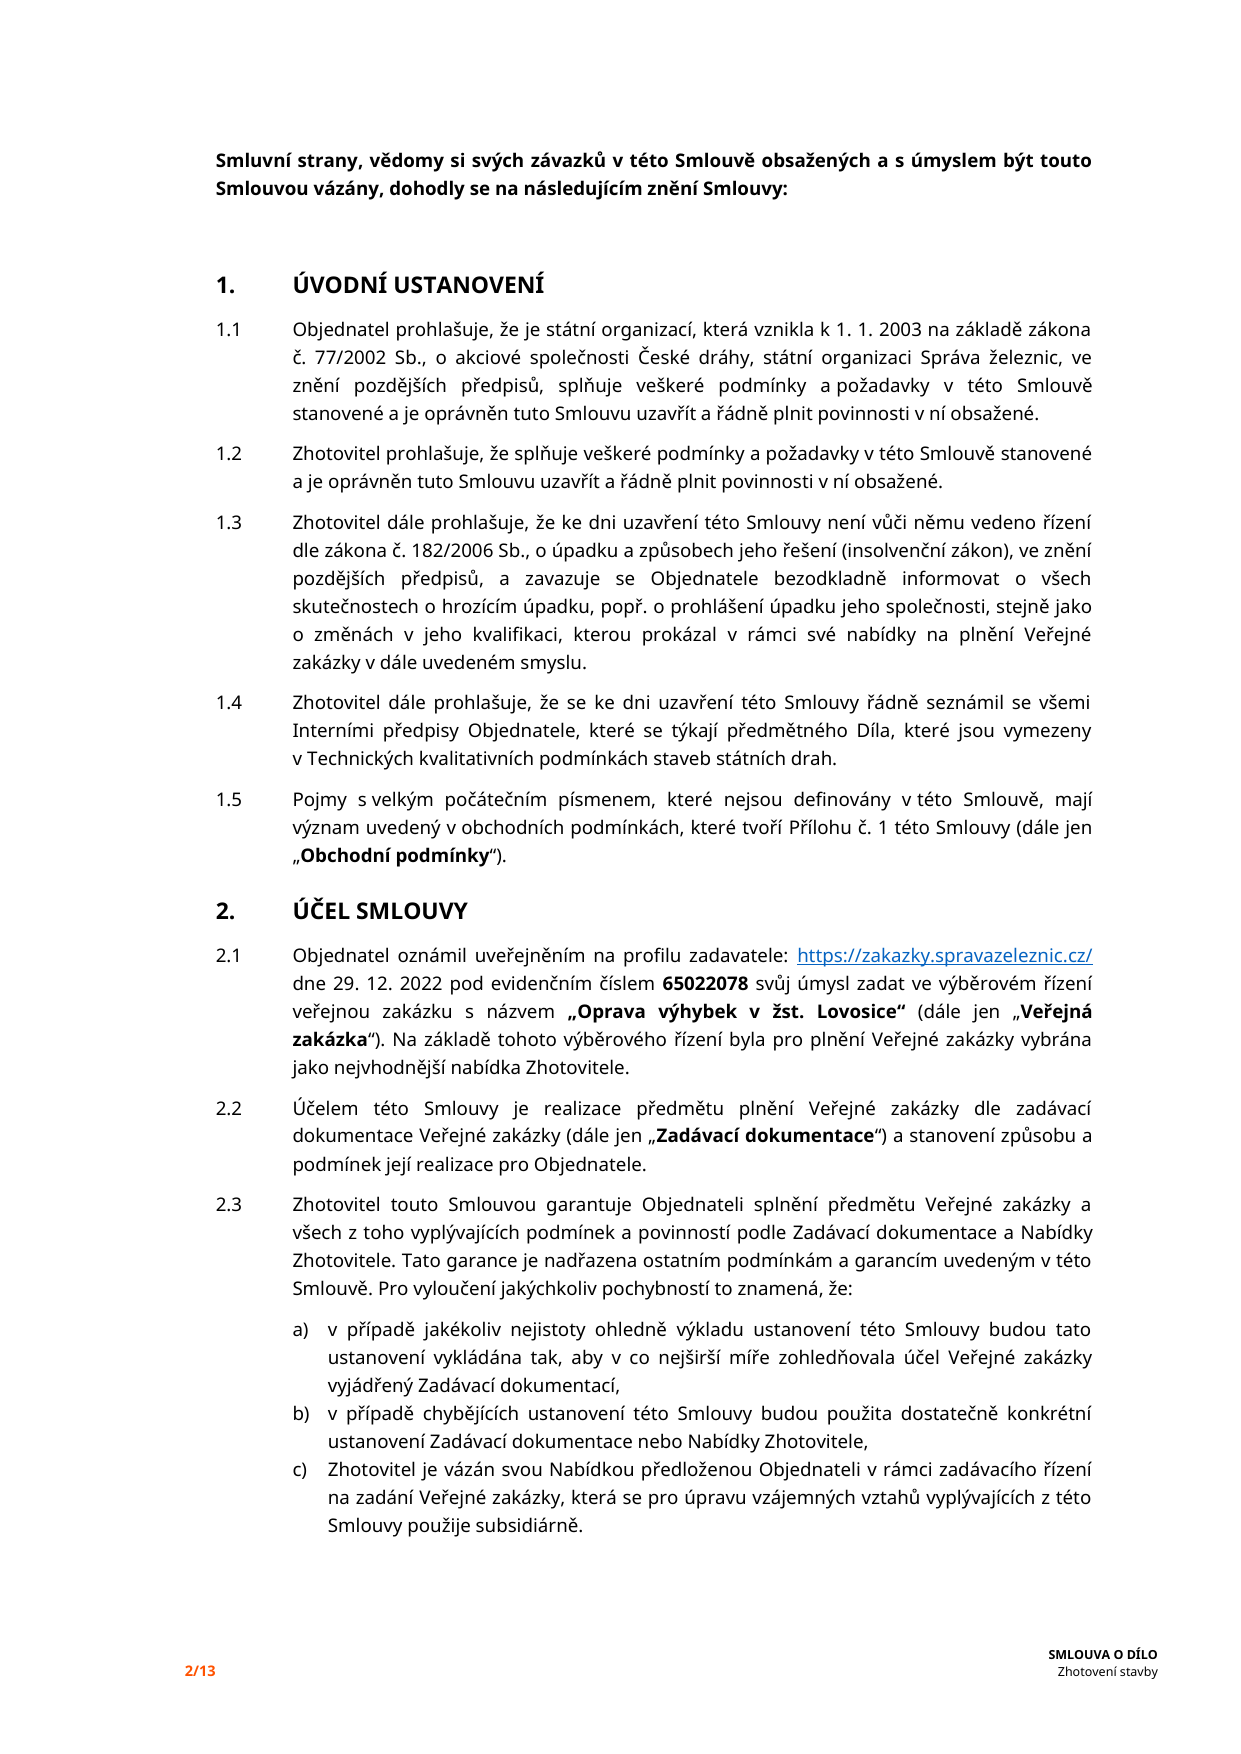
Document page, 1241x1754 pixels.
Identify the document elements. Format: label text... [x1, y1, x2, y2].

text Účelem této Smlouvy je realizace předmětu plnění Veřejné zakázky dle zadávací dokumentace Veřejné zakázky (dále jen „Zadávací dokumentace“) a stanovení způsobu a podmínek její realizace pro Objednatele. [216, 1095, 1093, 1176]
text ÚČEL SMLOUVY [216, 895, 1093, 927]
text Objednatel prohlašuje, že je státní organizací, která vznikla k 1. 1. 2003 na základě zákona č. 77/2002 Sb., o akciové společnosti České dráhy, státní organizaci Správa železnic, ve znění pozdějších předpisů, splňuje veškeré podmínky a požadavky v této Smlouvě stanovené a je oprávněn tuto Smlouvu uzavřít a řádně plnit povinnosti v ní obsažené. [216, 316, 1093, 426]
text v případě chybějících ustanovení této Smlouvy budou použita dostatečně konkrétní ustanovení Zadávací dokumentace nebo Nabídky Zhotovitele, [292, 1400, 1093, 1453]
text Pojmy s velkým počátečním písmenem, které nejsou definovány v této Smlouvě, mají význam uvedený v obchodních podmínkách, které tvoří Přílohu č. 1 této Smlouvy (dále jen „Obchodní podmínky“). [216, 786, 1093, 868]
text v případě jakékoliv nejistoty ohledně výkladu ustanovení této Smlouvy budou tato ustanovení vykládána tak, aby v co nejširší míře zohledňovala účel Veřejné zakázky vyjádřený Zadávací dokumentací, [292, 1316, 1093, 1397]
text Objednatel oznámil uveřejněním na profilu zadavatele: https://zakazky.spravazeleznic.cz/ dne 29. 12. 2022 pod evidenčním číslem 65022078 svůj úmysl zadat ve výběrovém řízení veřejnou zakázku s názvem „Oprava výhybek v žst. Lovosice“ (dále jen „Veřejná zakázka“). Na základě tohoto výběrového řízení byla pro plnění Veřejné zakázky vybrána jako nejvhodnější nabídka Zhotovitele. [216, 942, 1093, 1080]
text ÚVODNÍ USTANOVENÍ [216, 269, 1093, 300]
text Zhotovitel prohlašuje, že splňuje veškeré podmínky a požadavky v této Smlouvě stanovené a je oprávněn tuto Smlouvu uzavřít a řádně plnit povinnosti v ní obsažené. [216, 441, 1093, 494]
text Zhotovitel dále prohlašuje, že ke dni uzavření této Smlouvy není vůči němu vedeno řízení dle zákona č. 182/2006 Sb., o úpadku a způsobech jeho řešení (insolvenční zákon), ve znění pozdějších předpisů, a zavazuje se Objednatele bezodkladně informovat o všech skutečnostech o hrozícím úpadku, popř. o prohlášení úpadku jeho společnosti, stejně jako o změnách v jeho kvalifikaci, kterou prokázal v rámci své nabídky na plnění Veřejné zakázky v dále uvedeném smyslu. [216, 509, 1093, 675]
text Zhotovitel je vázán svou Nabídkou předloženou Objednateli v rámci zadávacího řízení na zadání Veřejné zakázky, která se pro úpravu vzájemných vztahů vyplývajících z této Smlouvy použije subsidiárně. [292, 1456, 1093, 1538]
text Zhotovitel dále prohlašuje, že se ke dni uzavření této Smlouvy řádně seznámil se všemi Interními předpisy Objednatele, které se týkají předmětného Díla, které jsou vymezeny v Technických kvalitativních podmínkách staveb státních drah. [216, 690, 1093, 771]
text Smluvní strany, vědomy si svých závazků v této Smlouvě obsažených a s úmyslem být touto Smlouvou vázány, dohodly se na následujícím znění Smlouvy: [216, 147, 1093, 201]
text Zhotovitel touto Smlouvou garantuje Objednateli splnění předmětu Veřejné zakázky a všech z toho vyplývajících podmínek a povinností podle Zadávací dokumentace a Nabídky Zhotovitele. Tato garance je nadřazena ostatním podmínkám a garancím uvedeným v této Smlouvě. Pro vyloučení jakýchkoliv pochybností to znamená, že: [216, 1191, 1093, 1301]
